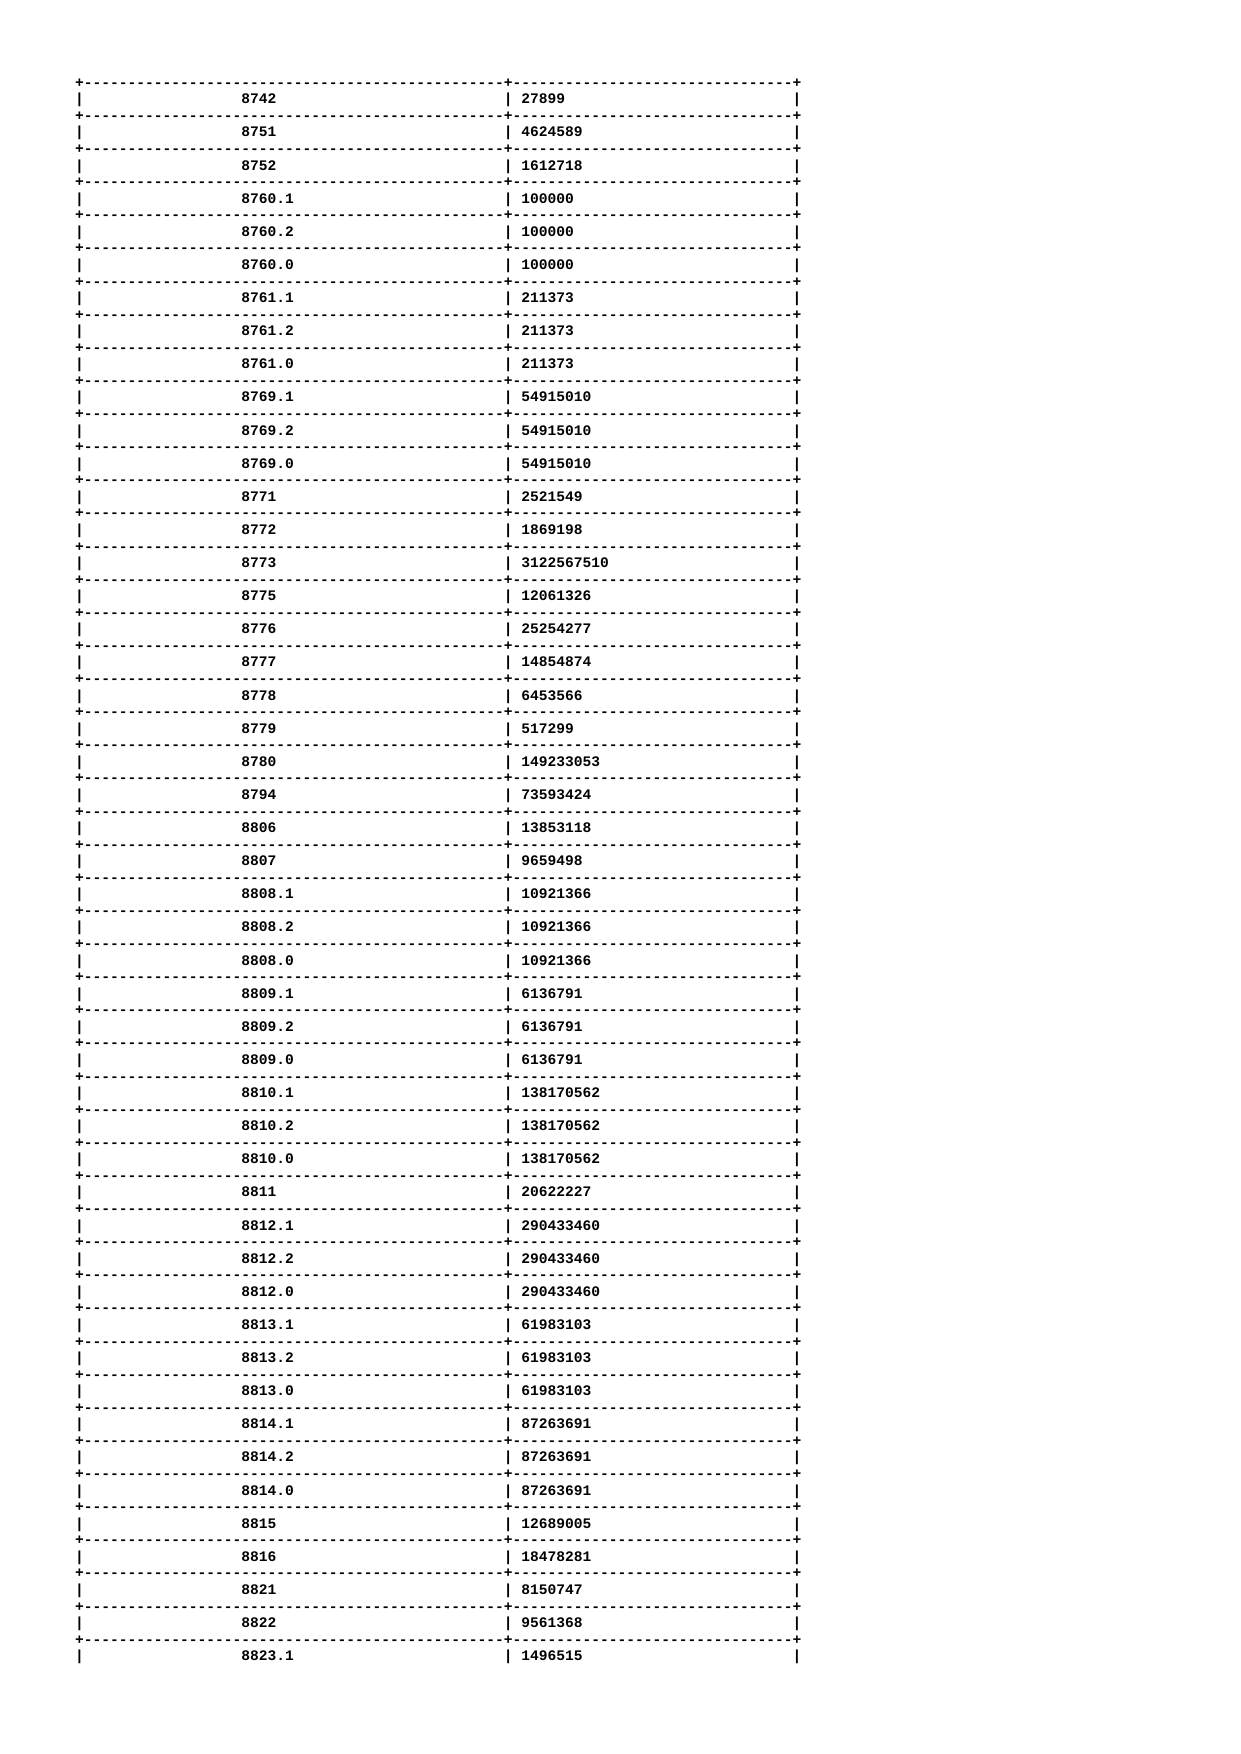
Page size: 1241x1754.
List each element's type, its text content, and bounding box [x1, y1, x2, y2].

text | 8777 | 14854874 | [75, 655, 1165, 671]
text | 8814.0 | 87263691 | [75, 1483, 1165, 1499]
text | 8752 | 1612718 | [75, 158, 1165, 174]
text | 8808.2 | 10921366 | [75, 920, 1165, 936]
text +------------------------------------------------+--------------------------------+ [75, 837, 1165, 853]
text | 8810.2 | 138170562 | [75, 1118, 1165, 1135]
text +------------------------------------------------+--------------------------------+ [75, 1201, 1165, 1218]
text | 8812.2 | 290433460 | [75, 1251, 1165, 1267]
text | 8772 | 1869198 | [75, 522, 1165, 539]
text +------------------------------------------------+--------------------------------+ [75, 704, 1165, 721]
text | 8779 | 517299 | [75, 721, 1165, 737]
text | 8809.2 | 6136791 | [75, 1019, 1165, 1036]
text +------------------------------------------------+--------------------------------+ [75, 340, 1165, 357]
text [75, 1632, 1165, 1648]
text | 8813.1 | 61983103 | [75, 1317, 1165, 1334]
text +------------------------------------------------+--------------------------------+ [75, 638, 1165, 655]
text | 8769.2 | 54915010 | [75, 423, 1165, 439]
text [75, 141, 1165, 158]
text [75, 1566, 1165, 1582]
text +------------------------------------------------+--------------------------------+ [75, 804, 1165, 820]
text +------------------------------------------------+--------------------------------+ [75, 1069, 1165, 1085]
text +------------------------------------------------+--------------------------------+ [75, 241, 1165, 257]
text | 8776 | 25254277 | [75, 622, 1165, 638]
text | 8780 | 149233053 | [75, 754, 1165, 771]
text | 8816 | 18478281 | [75, 1549, 1165, 1566]
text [75, 108, 1165, 125]
text +------------------------------------------------+--------------------------------+ [75, 1135, 1165, 1152]
text | 8812.1 | 290433460 | [75, 1218, 1165, 1234]
text | 8821 | 8150747 | [75, 1582, 1165, 1599]
text +------------------------------------------------+--------------------------------+ [75, 1466, 1165, 1483]
text | 8815 | 12689005 | [75, 1516, 1165, 1532]
text +------------------------------------------------+--------------------------------+ [75, 771, 1165, 787]
text +------------------------------------------------+--------------------------------+ [75, 903, 1165, 920]
text | 8760.0 | 100000 | [75, 257, 1165, 274]
text +------------------------------------------------+--------------------------------+ [75, 572, 1165, 588]
text +------------------------------------------------+--------------------------------+ [75, 472, 1165, 489]
text | 8808.1 | 10921366 | [75, 887, 1165, 903]
text | 8810.1 | 138170562 | [75, 1085, 1165, 1102]
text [75, 1599, 1165, 1615]
text +------------------------------------------------+--------------------------------+ [75, 870, 1165, 887]
text +------------------------------------------------+--------------------------------+ [75, 605, 1165, 622]
text +------------------------------------------------+--------------------------------+ [75, 439, 1165, 456]
text +------------------------------------------------+--------------------------------+ [75, 1234, 1165, 1251]
text +------------------------------------------------+--------------------------------+ [75, 506, 1165, 522]
text +------------------------------------------------+--------------------------------+ [75, 1036, 1165, 1052]
text | 8813.2 | 61983103 | [75, 1350, 1165, 1367]
text | 8823.1 | 1496515 | [75, 1648, 1165, 1665]
text | 8769.1 | 54915010 | [75, 390, 1165, 406]
text | 8813.0 | 61983103 | [75, 1383, 1165, 1400]
text | 8814.1 | 87263691 | [75, 1417, 1165, 1433]
text +------------------------------------------------+--------------------------------+ [75, 307, 1165, 323]
text +------------------------------------------------+--------------------------------+ [75, 1367, 1165, 1383]
text +------------------------------------------------+--------------------------------+ [75, 207, 1165, 224]
text | 8822 | 9561368 | [75, 1615, 1165, 1632]
text +------------------------------------------------+--------------------------------+ [75, 373, 1165, 390]
text | 8751 | 4624589 | [75, 125, 1165, 141]
text +------------------------------------------------+--------------------------------+ [75, 1301, 1165, 1317]
text | 8809.1 | 6136791 | [75, 986, 1165, 1002]
text | 8778 | 6453566 | [75, 688, 1165, 704]
text +------------------------------------------------+--------------------------------+ [75, 406, 1165, 423]
text +------------------------------------------------+--------------------------------+ [75, 274, 1165, 290]
text +------------------------------------------------+--------------------------------+ [75, 1334, 1165, 1350]
text +------------------------------------------------+--------------------------------+ [75, 1400, 1165, 1417]
text | 8742 | 27899 | [75, 92, 1165, 108]
text +------------------------------------------------+--------------------------------+ [75, 1267, 1165, 1284]
text | 8771 | 2521549 | [75, 489, 1165, 506]
text +------------------------------------------------+--------------------------------+ [75, 1433, 1165, 1450]
text | 8808.0 | 10921366 | [75, 953, 1165, 969]
text +------------------------------------------------+--------------------------------+ [75, 671, 1165, 688]
text | 8761.2 | 211373 | [75, 323, 1165, 340]
text | 8814.2 | 87263691 | [75, 1450, 1165, 1466]
text | 8794 | 73593424 | [75, 787, 1165, 804]
text | 8761.1 | 211373 | [75, 290, 1165, 307]
text | 8812.0 | 290433460 | [75, 1284, 1165, 1301]
text | 8773 | 3122567510 | [75, 555, 1165, 572]
text +------------------------------------------------+--------------------------------+ [75, 1002, 1165, 1019]
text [75, 75, 1165, 92]
text | 8810.0 | 138170562 | [75, 1152, 1165, 1168]
text | 8809.0 | 6136791 | [75, 1052, 1165, 1069]
text +------------------------------------------------+--------------------------------+ [75, 1532, 1165, 1549]
text +------------------------------------------------+--------------------------------+ [75, 737, 1165, 754]
text | 8760.2 | 100000 | [75, 224, 1165, 241]
text | 8769.0 | 54915010 | [75, 456, 1165, 472]
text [75, 174, 1165, 191]
text | 8775 | 12061326 | [75, 588, 1165, 605]
text +------------------------------------------------+--------------------------------+ [75, 1102, 1165, 1118]
text +------------------------------------------------+--------------------------------+ [75, 969, 1165, 986]
text +------------------------------------------------+--------------------------------+ [75, 936, 1165, 953]
text | 8761.0 | 211373 | [75, 357, 1165, 373]
text +------------------------------------------------+--------------------------------+ [75, 1499, 1165, 1516]
text | 8811 | 20622227 | [75, 1185, 1165, 1201]
text | 8760.1 | 100000 | [75, 191, 1165, 207]
text +------------------------------------------------+--------------------------------+ [75, 1168, 1165, 1185]
text | 8807 | 9659498 | [75, 853, 1165, 870]
text | 8806 | 13853118 | [75, 820, 1165, 837]
text +------------------------------------------------+--------------------------------+ [75, 539, 1165, 555]
